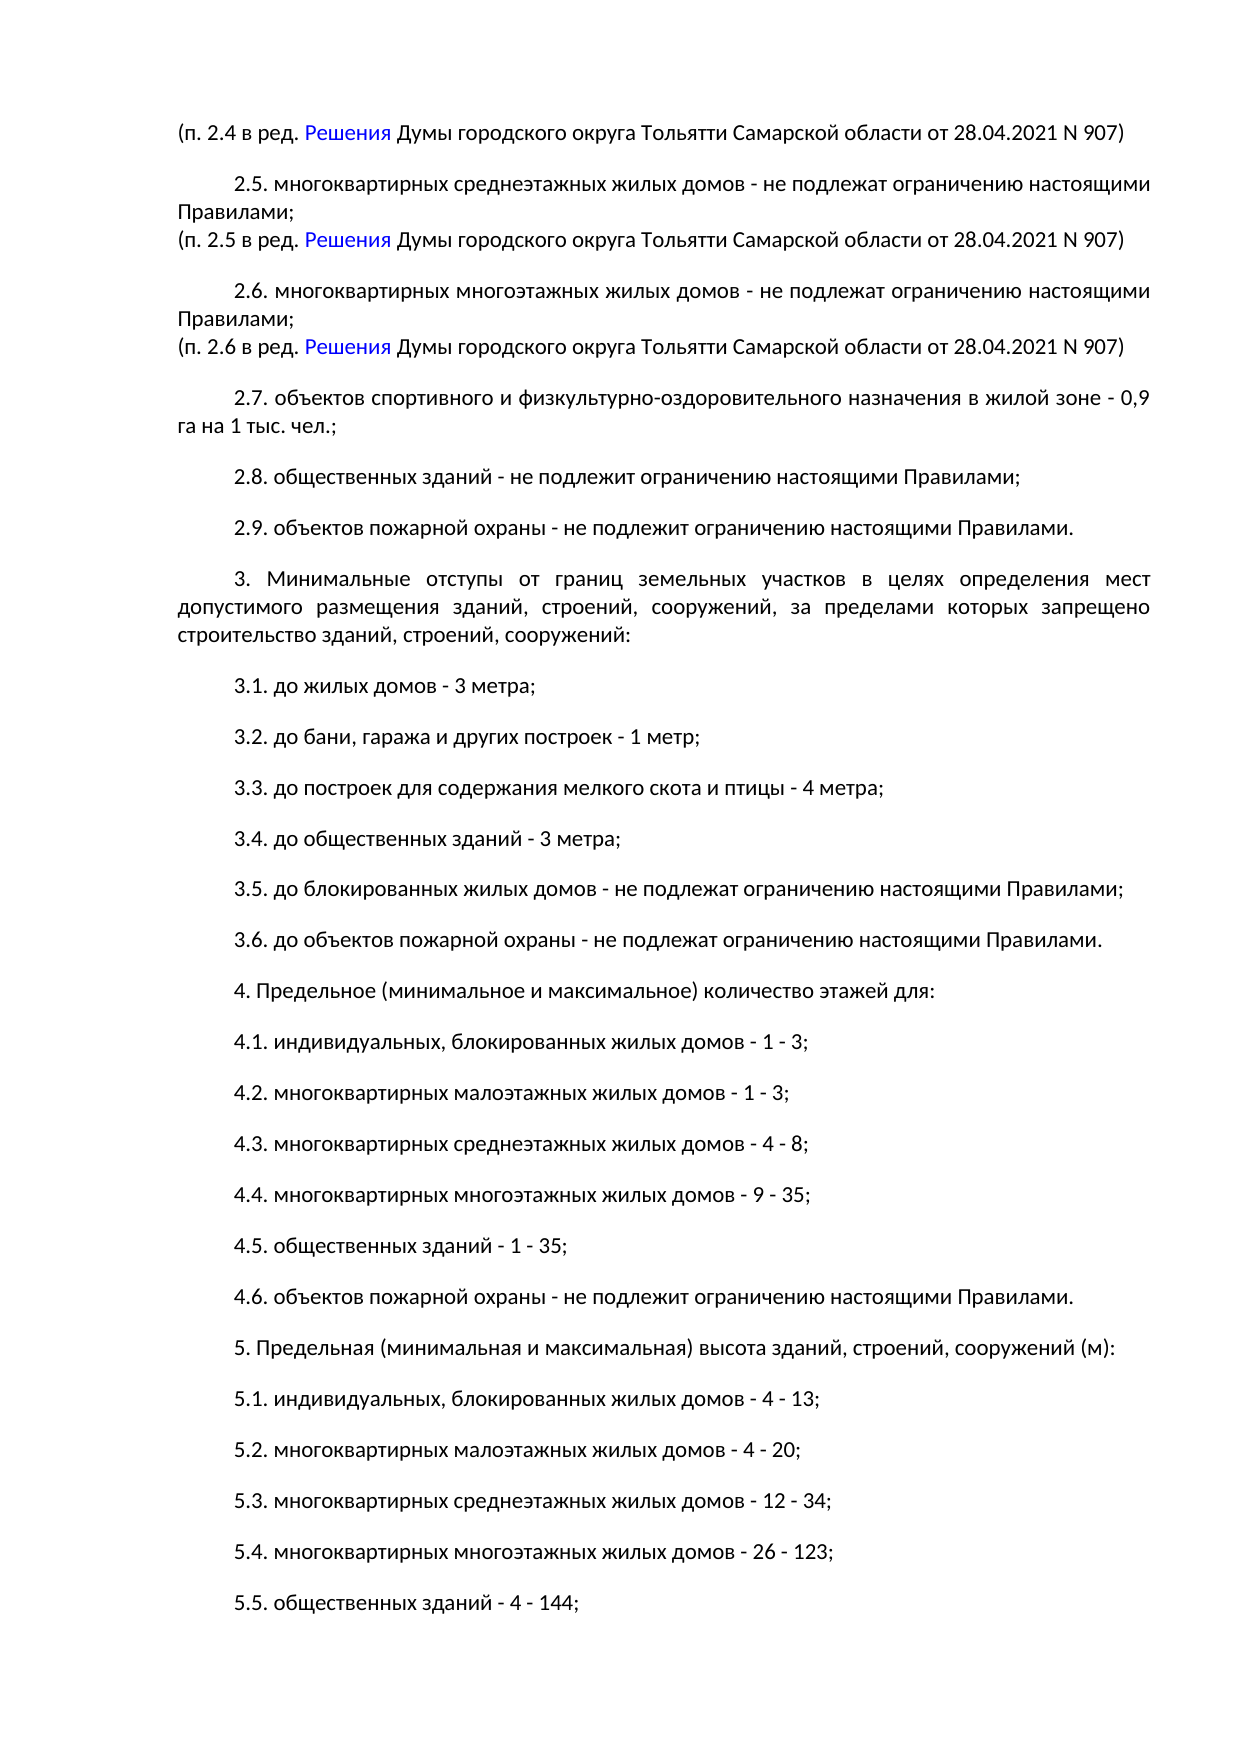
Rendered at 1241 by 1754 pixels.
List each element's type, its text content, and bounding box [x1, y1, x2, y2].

text 4.5. общественных зданий - 1 - 35; [177, 1231, 1152, 1259]
text 2.9. объектов пожарной охраны - не подлежит ограничению настоящими Правилами. [177, 513, 1152, 541]
text 3.1. до жилых домов - 3 метра; [177, 671, 1152, 699]
text 4.4. многоквартирных многоэтажных жилых домов - 9 - 35; [177, 1180, 1152, 1208]
text (п. 2.4 в ред. Решения Думы городского округа Тольятти Самарской области от 28.04.2021 N 907) [177, 118, 1152, 146]
text 2.6. многоквартирных многоэтажных жилых домов - не подлежат ограничению настоящими Правилами; [177, 276, 1152, 332]
text (п. 2.6 в ред. Решения Думы городского округа Тольятти Самарской области от 28.04.2021 N 907) [177, 332, 1152, 360]
text 5.1. индивидуальных, блокированных жилых домов - 4 - 13; [177, 1384, 1152, 1412]
text 5.4. многоквартирных многоэтажных жилых домов - 26 - 123; [177, 1537, 1152, 1565]
text 2.5. многоквартирных среднеэтажных жилых домов - не подлежат ограничению настоящими Правилами; [177, 169, 1152, 225]
text 4.2. многоквартирных малоэтажных жилых домов - 1 - 3; [177, 1078, 1152, 1106]
text 3.2. до бани, гаража и других построек - 1 метр; [177, 722, 1152, 750]
text 4.3. многоквартирных среднеэтажных жилых домов - 4 - 8; [177, 1129, 1152, 1157]
text 5.3. многоквартирных среднеэтажных жилых домов - 12 - 34; [177, 1486, 1152, 1514]
text 4.1. индивидуальных, блокированных жилых домов - 1 - 3; [177, 1027, 1152, 1055]
text 3.3. до построек для содержания мелкого скота и птицы - 4 метра; [177, 773, 1152, 801]
text 4. Предельное (минимальное и максимальное) количество этажей для: [177, 976, 1152, 1004]
text 5.5. общественных зданий - 4 - 144; [177, 1588, 1152, 1616]
text 5. Предельная (минимальная и максимальная) высота зданий, строений, сооружений (м): [177, 1333, 1152, 1361]
text 3. Минимальные отступы от границ земельных участков в целях определения мест допустимого размещения зданий, строений, сооружений, за пределами которых запрещено строительство зданий, строений, сооружений: [177, 564, 1152, 648]
text 4.6. объектов пожарной охраны - не подлежит ограничению настоящими Правилами. [177, 1282, 1152, 1310]
text 2.8. общественных зданий - не подлежит ограничению настоящими Правилами; [177, 462, 1152, 490]
text 5.2. многоквартирных малоэтажных жилых домов - 4 - 20; [177, 1435, 1152, 1463]
text 2.7. объектов спортивного и физкультурно-оздоровительного назначения в жилой зоне - 0,9 га на 1 тыс. чел.; [177, 383, 1152, 439]
text 3.6. до объектов пожарной охраны - не подлежат ограничению настоящими Правилами. [177, 926, 1152, 953]
text 3.4. до общественных зданий - 3 метра; [177, 824, 1152, 852]
text (п. 2.5 в ред. Решения Думы городского округа Тольятти Самарской области от 28.04.2021 N 907) [177, 225, 1152, 253]
text 3.5. до блокированных жилых домов - не подлежат ограничению настоящими Правилами; [177, 874, 1152, 903]
